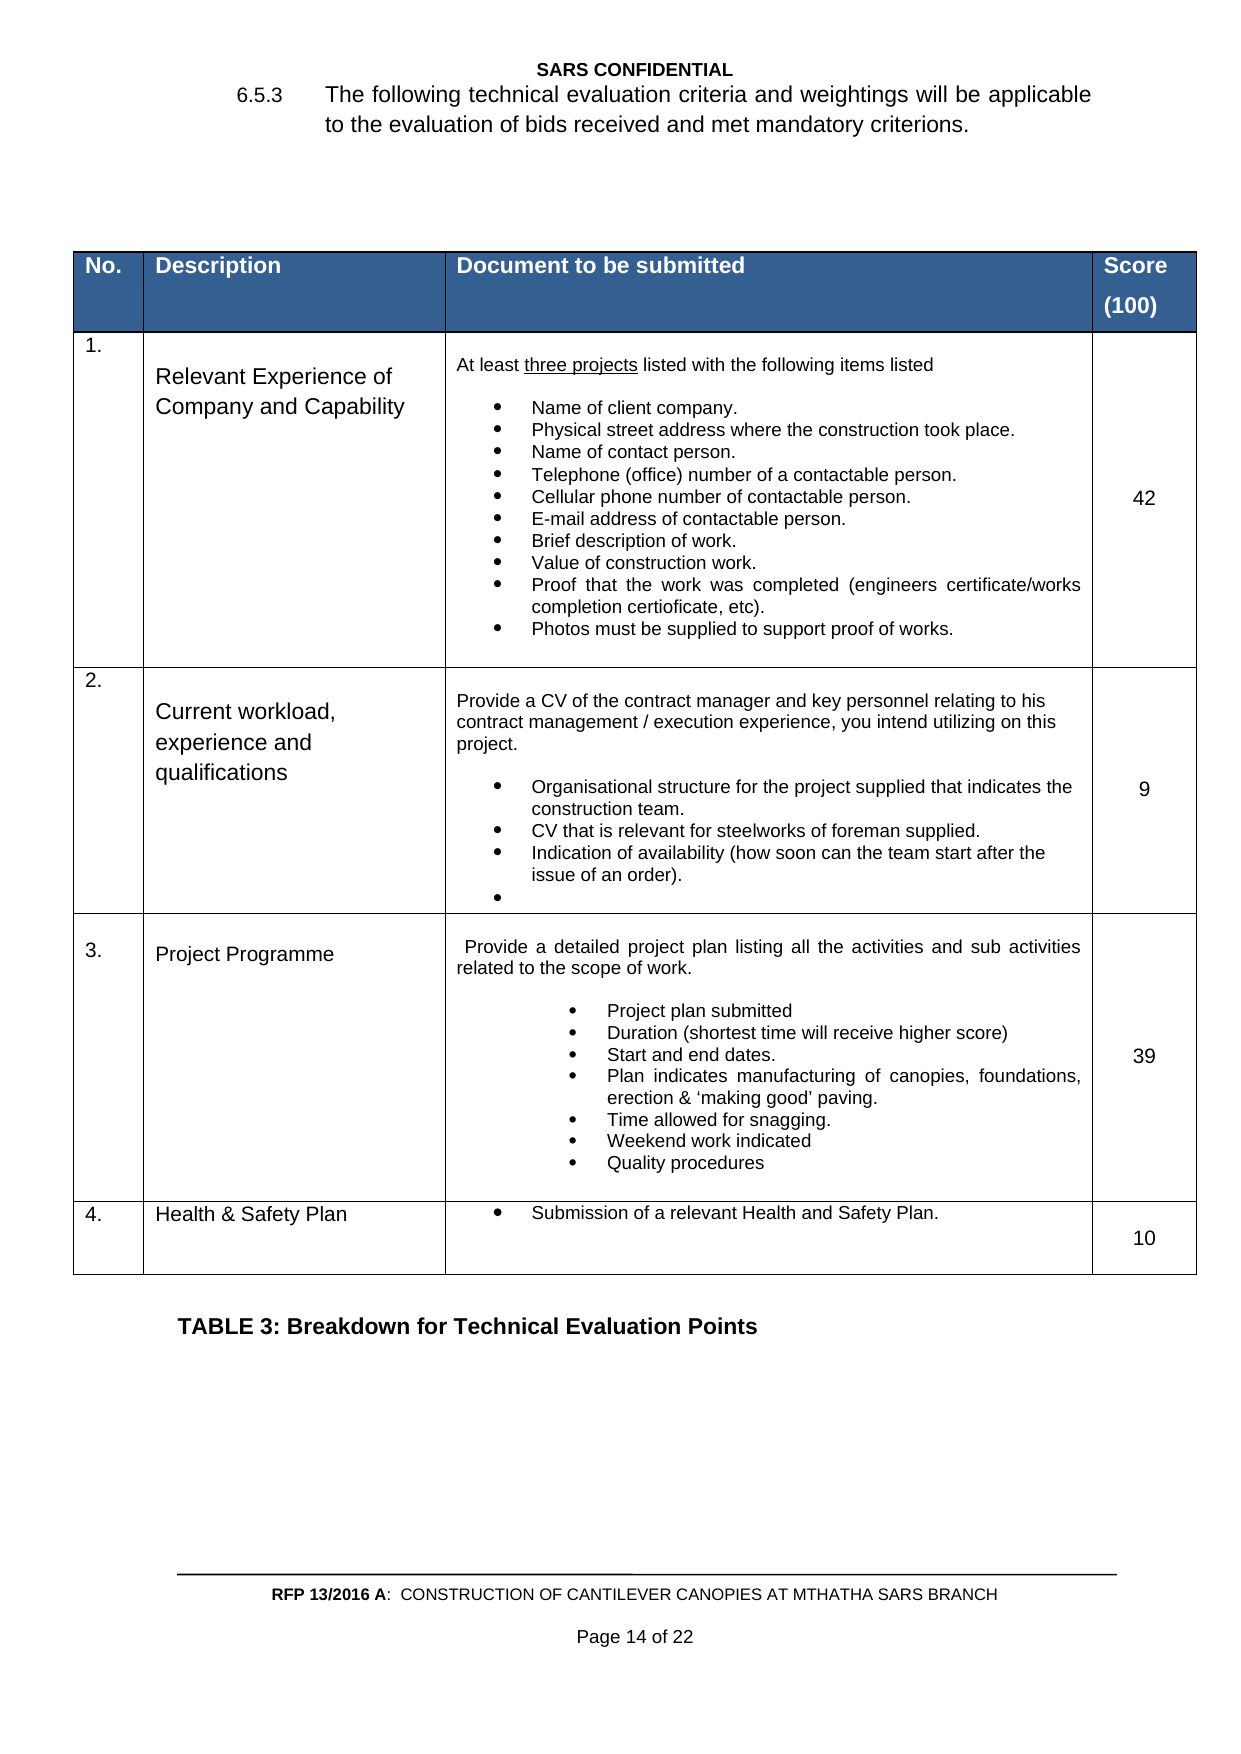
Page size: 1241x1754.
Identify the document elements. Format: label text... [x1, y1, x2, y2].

table_cell Project Programme [144, 914, 445, 1201]
table_cell Provide a detailed project plan listing all the activities and sub activities related to the scope of work. Project plan submitted Duration (shortest time will receive higher score) Start and end dates. Plan indicates manufacturing of canopies, foundations, erection & ‘making good’ paving. Time allowed for snagging. Weekend work indicated Quality procedures [446, 914, 1092, 1201]
table_cell 1. [74, 333, 143, 667]
table_cell 2. [74, 668, 143, 913]
table_cell Current workload, experience and qualifications [144, 668, 445, 913]
list TABLE 3: Breakdown for Technical Evaluation Points [177, 1313, 1092, 1339]
table_cell Relevant Experience of Company and Capability [144, 333, 445, 667]
table_cell At least three projects listed with the following items listed Name of client company. Physical street address where the construction took place. Name of contact person. Telephone (office) number of a contactable person. Cellular phone number of contactable person. E-mail address of contactable person. Brief description of work. Value of construction work. Proof that the work was completed (engineers certificate/works completion certioficate, etc). Photos must be supplied to support proof of works. [446, 333, 1092, 667]
table_cell 3. [74, 914, 143, 1201]
text The following technical evaluation criteria and weightings will be applicable to the evaluation of bids received and met mandatory criterions. [236, 81, 1092, 137]
table_cell 39 [1093, 914, 1196, 1201]
table_cell Health & Safety Plan [144, 1202, 445, 1274]
table_cell Provide a CV of the contract manager and key personnel relating to his contract management / execution experience, you intend utilizing on this project. Organisational structure for the project supplied that indicates the construction team. CV that is relevant for steelworks of foreman supplied. Indication of availability (how soon can the team start after the issue of an order). [446, 668, 1092, 913]
table_cell 10 [1093, 1202, 1196, 1274]
table_header Description [144, 253, 445, 331]
table_header No. [74, 253, 143, 331]
table_cell 9 [1093, 668, 1196, 913]
table_header Score (100) [1093, 253, 1196, 331]
table_cell 42 [1093, 333, 1196, 667]
table_cell Submission of a relevant Health and Safety Plan. [446, 1202, 1092, 1274]
table_header Document to be submitted [446, 253, 1092, 331]
table_cell 4. [74, 1202, 143, 1274]
